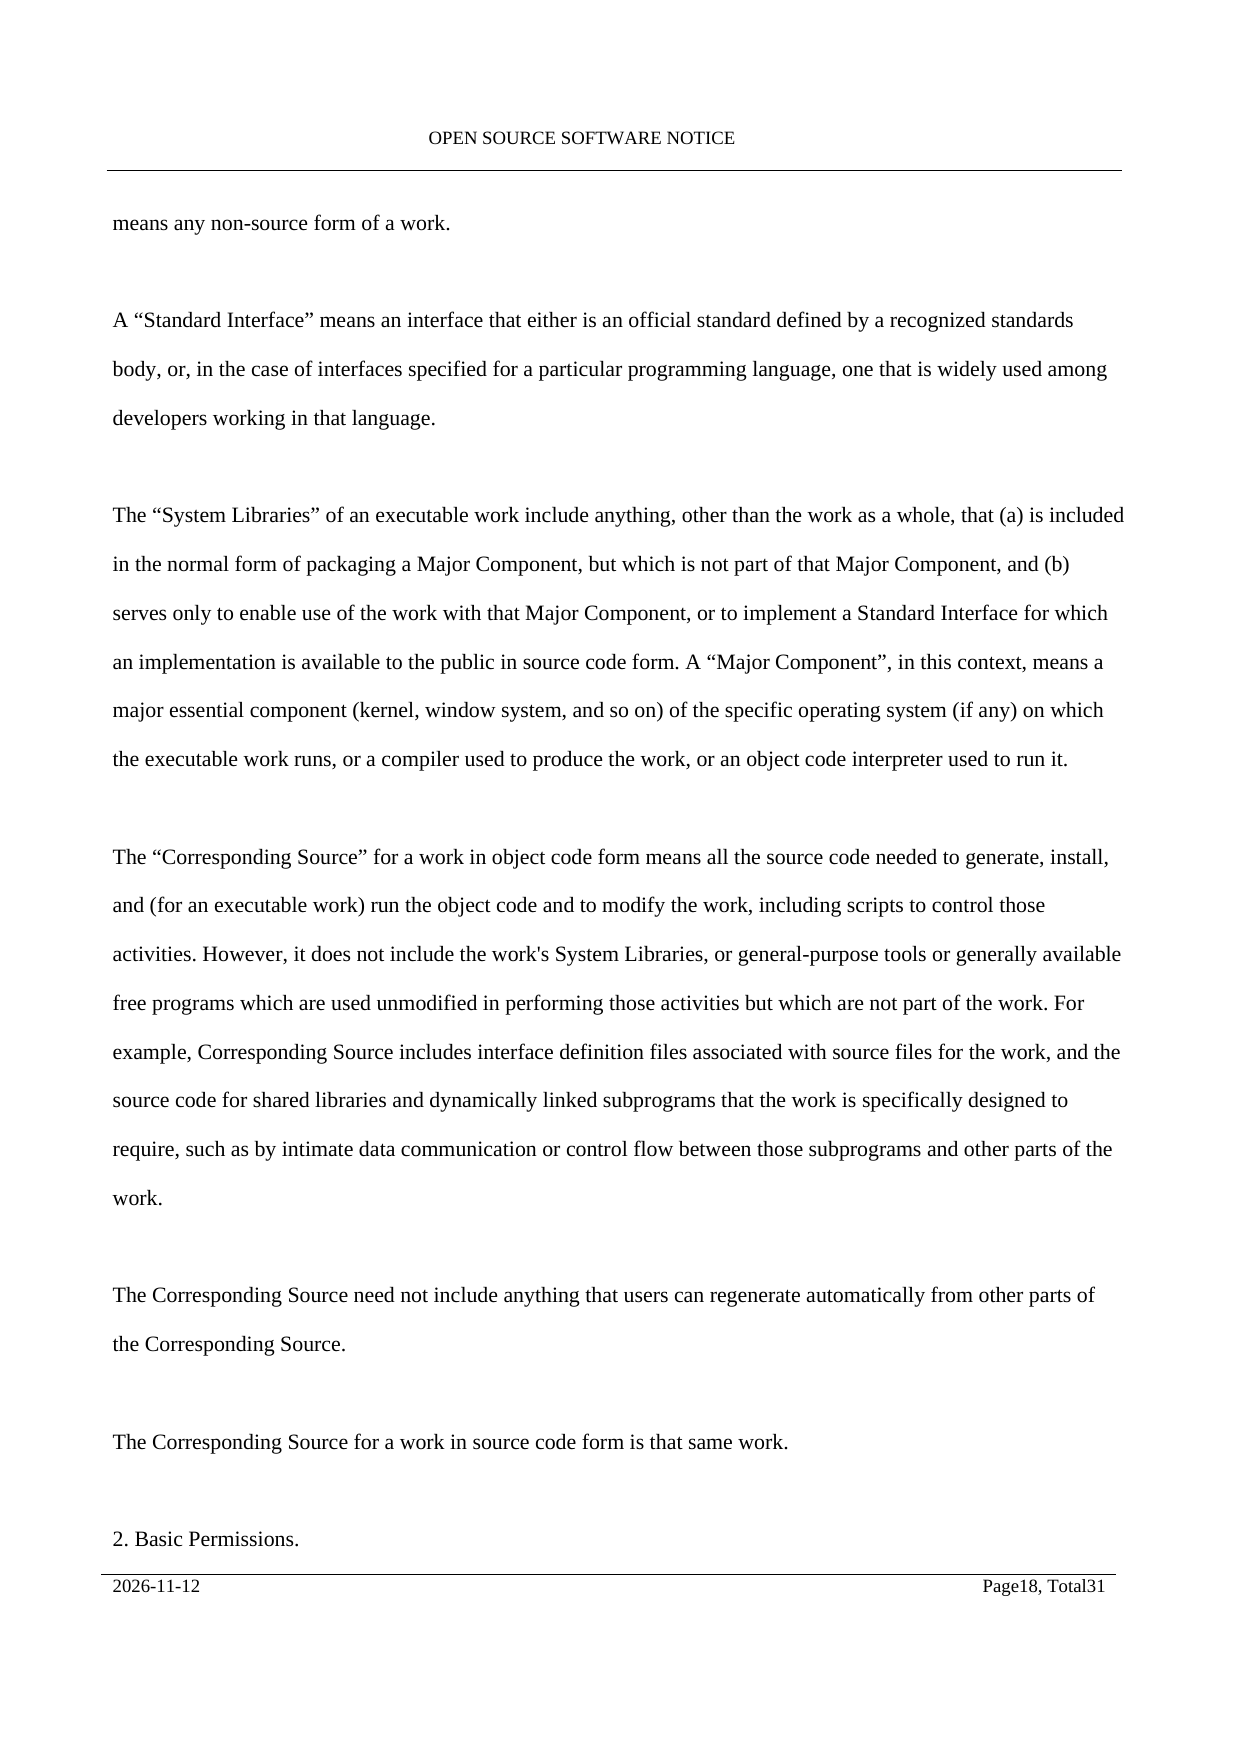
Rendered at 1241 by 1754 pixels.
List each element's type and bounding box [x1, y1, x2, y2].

text [112, 206, 1128, 1555]
